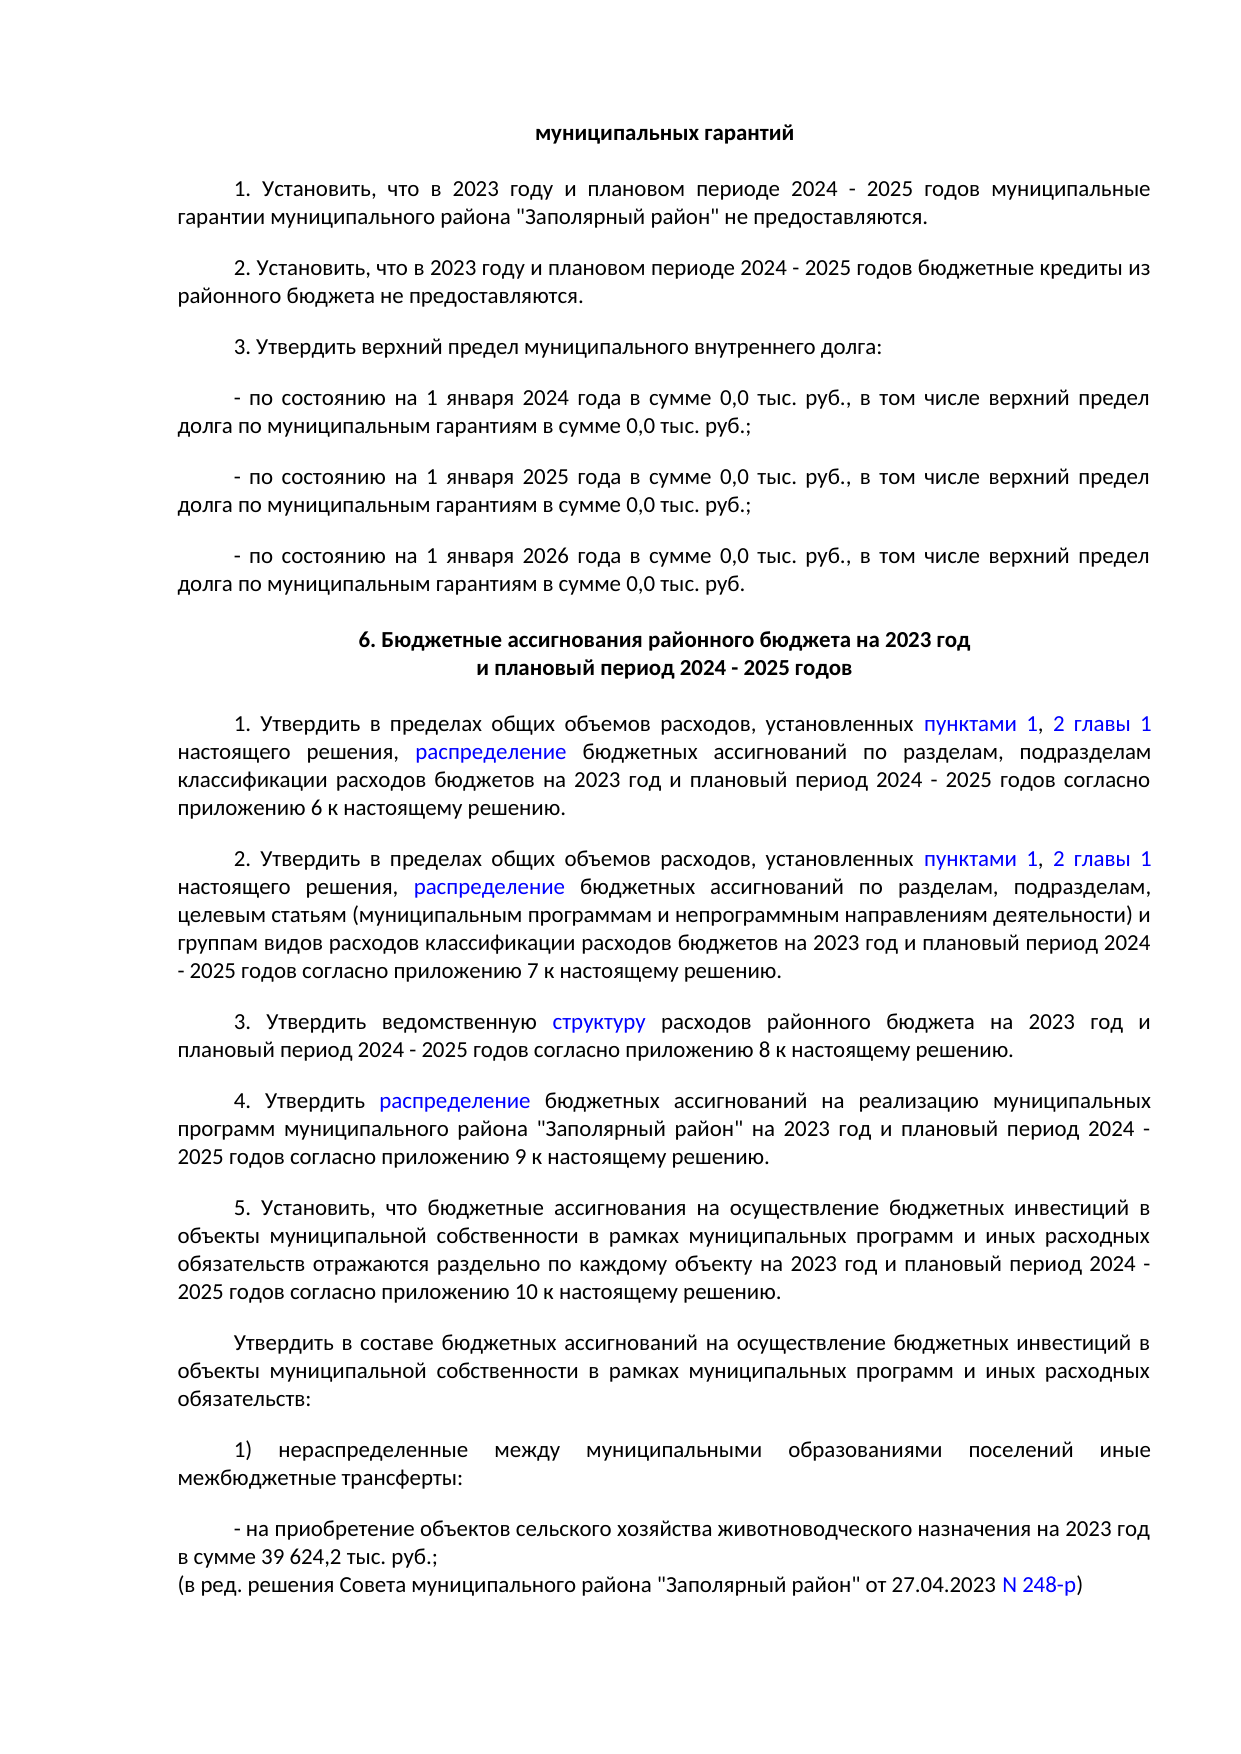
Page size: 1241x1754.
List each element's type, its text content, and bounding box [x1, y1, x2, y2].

text - на приобретение объектов сельского хозяйства животноводческого назначения на 2023 год в сумме 39 624,2 тыс. руб.; [177, 1514, 1152, 1570]
title муниципальных гарантий [177, 118, 1152, 146]
title и плановый период 2024 - 2025 годов [177, 653, 1152, 681]
text 4. Утвердить распределение бюджетных ассигнований на реализацию муниципальных программ муниципального района "Заполярный район" на 2023 год и плановый период 2024 - 2025 годов согласно приложению 9 к настоящему решению. [177, 1086, 1152, 1170]
text 1. Утвердить в пределах общих объемов расходов, установленных пунктами 1, 2 главы 1 настоящего решения, распределение бюджетных ассигнований по разделам, подразделам классификации расходов бюджетов на 2023 год и плановый период 2024 - 2025 годов согласно приложению 6 к настоящему решению. [177, 709, 1152, 821]
title 6. Бюджетные ассигнования районного бюджета на 2023 год [177, 625, 1152, 653]
text 5. Установить, что бюджетные ассигнования на осуществление бюджетных инвестиций в объекты муниципальной собственности в рамках муниципальных программ и иных расходных обязательств отражаются раздельно по каждому объекту на 2023 год и плановый период 2024 - 2025 годов согласно приложению 10 к настоящему решению. [177, 1193, 1152, 1305]
text 2. Установить, что в 2023 году и плановом периоде 2024 - 2025 годов бюджетные кредиты из районного бюджета не предоставляются. [177, 253, 1152, 309]
text Утвердить в составе бюджетных ассигнований на осуществление бюджетных инвестиций в объекты муниципальной собственности в рамках муниципальных программ и иных расходных обязательств: [177, 1328, 1152, 1412]
text - по состоянию на 1 января 2024 года в сумме 0,0 тыс. руб., в том числе верхний предел долга по муниципальным гарантиям в сумме 0,0 тыс. руб.; [177, 383, 1152, 439]
text 1. Установить, что в 2023 году и плановом периоде 2024 - 2025 годов муниципальные гарантии муниципального района "Заполярный район" не предоставляются. [177, 174, 1152, 230]
text 2. Утвердить в пределах общих объемов расходов, установленных пунктами 1, 2 главы 1 настоящего решения, распределение бюджетных ассигнований по разделам, подразделам, целевым статьям (муниципальным программам и непрограммным направлениям деятельности) и группам видов расходов классификации расходов бюджетов на 2023 год и плановый период 2024 - 2025 годов согласно приложению 7 к настоящему решению. [177, 844, 1152, 984]
text (в ред. решения Совета муниципального района "Заполярный район" от 27.04.2023 N 248-р) [177, 1570, 1152, 1598]
text 3. Утвердить ведомственную структуру расходов районного бюджета на 2023 год и плановый период 2024 - 2025 годов согласно приложению 8 к настоящему решению. [177, 1007, 1152, 1063]
text 1) нераспределенные между муниципальными образованиями поселений иные межбюджетные трансферты: [177, 1435, 1152, 1491]
text - по состоянию на 1 января 2025 года в сумме 0,0 тыс. руб., в том числе верхний предел долга по муниципальным гарантиям в сумме 0,0 тыс. руб.; [177, 462, 1152, 518]
text 3. Утвердить верхний предел муниципального внутреннего долга: [177, 332, 1152, 360]
text - по состоянию на 1 января 2026 года в сумме 0,0 тыс. руб., в том числе верхний предел долга по муниципальным гарантиям в сумме 0,0 тыс. руб. [177, 541, 1152, 597]
